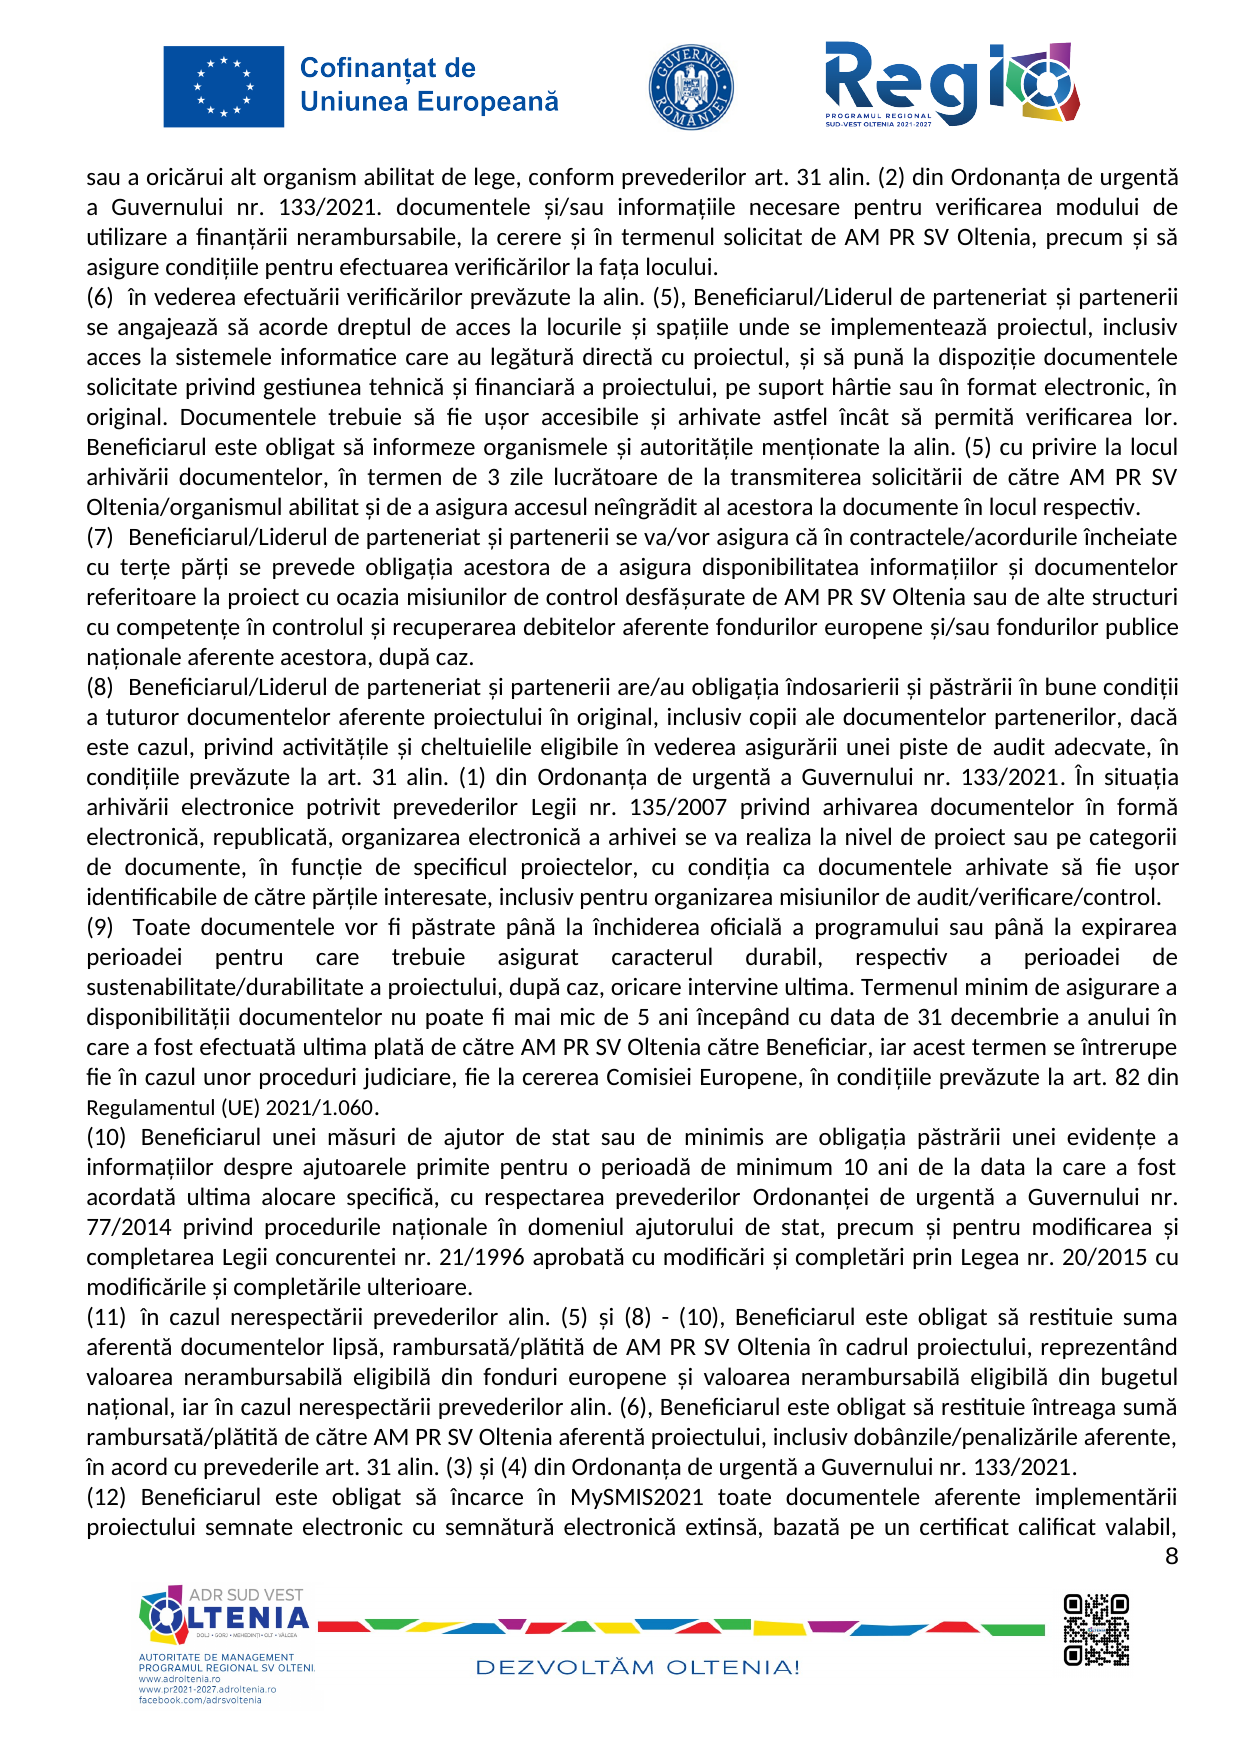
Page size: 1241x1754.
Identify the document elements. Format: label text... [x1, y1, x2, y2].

picture [823, 40, 1082, 129]
list Beneficiarul/Liderul de parteneriat şi partenerii se va/vor asigura că în contractele/acordurile încheiate cu terţe părţi se prevede obligaţia acestora de a asigura disponibilitatea informaţiilor şi documentelor referitoare la proiect cu ocazia misiunilor de control desfăşurate de AM PR SV Oltenia sau de alte structuri cu competenţe în controlul şi recuperarea debitelor aferente fondurilor europene şi/sau fondurilor publice naţionale aferente acestora, după caz. [86, 521, 1179, 671]
list Beneficiarul/Liderul de parteneriat şi partenerii are/au obligaţia îndosarierii şi păstrării în bune condiţii a tuturor documentelor aferente proiectului în original, inclusiv copii ale documentelor partenerilor, dacă este cazul, privind activităţile şi cheltuielile eligibile în vederea asigurării unei piste de audit adecvate, în condiţiile prevăzute la art. 31 alin. (1) din Ordonanţa de urgentă a Guvernului nr. 133/2021. În situaţia arhivării electronice potrivit prevederilor Legii nr. 135/2007 privind arhivarea documentelor în formă electronică, republicată, organizarea electronică a arhivei se va realiza la nivel de proiect sau pe categorii de documente, în funcţie de specificul proiectelor, cu condiţia ca documentele arhivate să fie uşor identificabile de către părţile interesate, inclusiv pentru organizarea misiunilor de audit/verificare/control. [86, 671, 1179, 911]
picture [158, 42, 561, 131]
list în cazul nerespectării prevederilor alin. (5) şi (8) - (10), Beneficiarul este obligat să restituie suma aferentă documentelor lipsă, rambursată/plătită de AM PR SV Oltenia în cadrul proiectului, reprezentând valoarea nerambursabilă eligibilă din fonduri europene şi valoarea nerambursabilă eligibilă din bugetul naţional, iar în cazul nerespectării prevederilor alin. (6), Beneficiarul este obligat să restituie întreaga sumă rambursată/plătită de către AM PR SV Oltenia aferentă proiectului, inclusiv dobânzile/penalizările aferente, în acord cu prevederile art. 31 alin. (3) şi (4) din Ordonanţa de urgentă a Guvernului nr. 133/2021. [86, 1301, 1179, 1481]
picture [131, 1582, 1134, 1711]
picture [645, 42, 739, 132]
list Toate documentele vor fi păstrate până la închiderea oficială a programului sau până la expirarea perioadei pentru care trebuie asigurat caracterul durabil, respectiv a perioadei de sustenabilitate/durabilitate a proiectului, după caz, oricare intervine ultima. Termenul minim de asigurare a disponibilităţii documentelor nu poate fi mai mic de 5 ani începând cu data de 31 decembrie a anului în care a fost efectuată ultima plată de către AM PR SV Oltenia către Beneficiar, iar acest termen se întrerupe fie în cazul unor proceduri judiciare, fie la cererea Comisiei Europene, în condiţiile prevăzute la art. 82 din Regulamentul (UE) 2021/1.060. [86, 911, 1179, 1121]
list în vederea efectuării verificărilor prevăzute la alin. (5), Beneficiarul/Liderul de parteneriat şi partenerii se angajează să acorde dreptul de acces la locurile şi spaţiile unde se implementează proiectul, inclusiv acces la sistemele informatice care au legătură directă cu proiectul, şi să pună la dispoziţie documentele solicitate privind gestiunea tehnică şi financiară a proiectului, pe suport hârtie sau în format electronic, în original. Documentele trebuie să fie uşor accesibile şi arhivate astfel încât să permită verificarea lor. Beneficiarul este obligat să informeze organismele şi autorităţile menţionate la alin. (5) cu privire la locul arhivării documentelor, în termen de 3 zile lucrătoare de la transmiterea solicitării de către AM PR SV Oltenia/organismul abilitat şi de a asigura accesul neîngrădit al acestora la documente în locul respectiv. [86, 281, 1179, 521]
list Beneficiarul unei măsuri de ajutor de stat sau de minimis are obligaţia păstrării unei evidenţe a informaţiilor despre ajutoarele primite pentru o perioadă de minimum 10 ani de la data la care a fost acordată ultima alocare specifică, cu respectarea prevederilor Ordonanţei de urgentă a Guvernului nr. 77/2014 privind procedurile naţionale în domeniul ajutorului de stat, precum şi pentru modificarea şi completarea Legii concurentei nr. 21/1996 aprobată cu modificări şi completări prin Legea nr. 20/2015 cu modificările şi completările ulterioare. [86, 1121, 1179, 1301]
